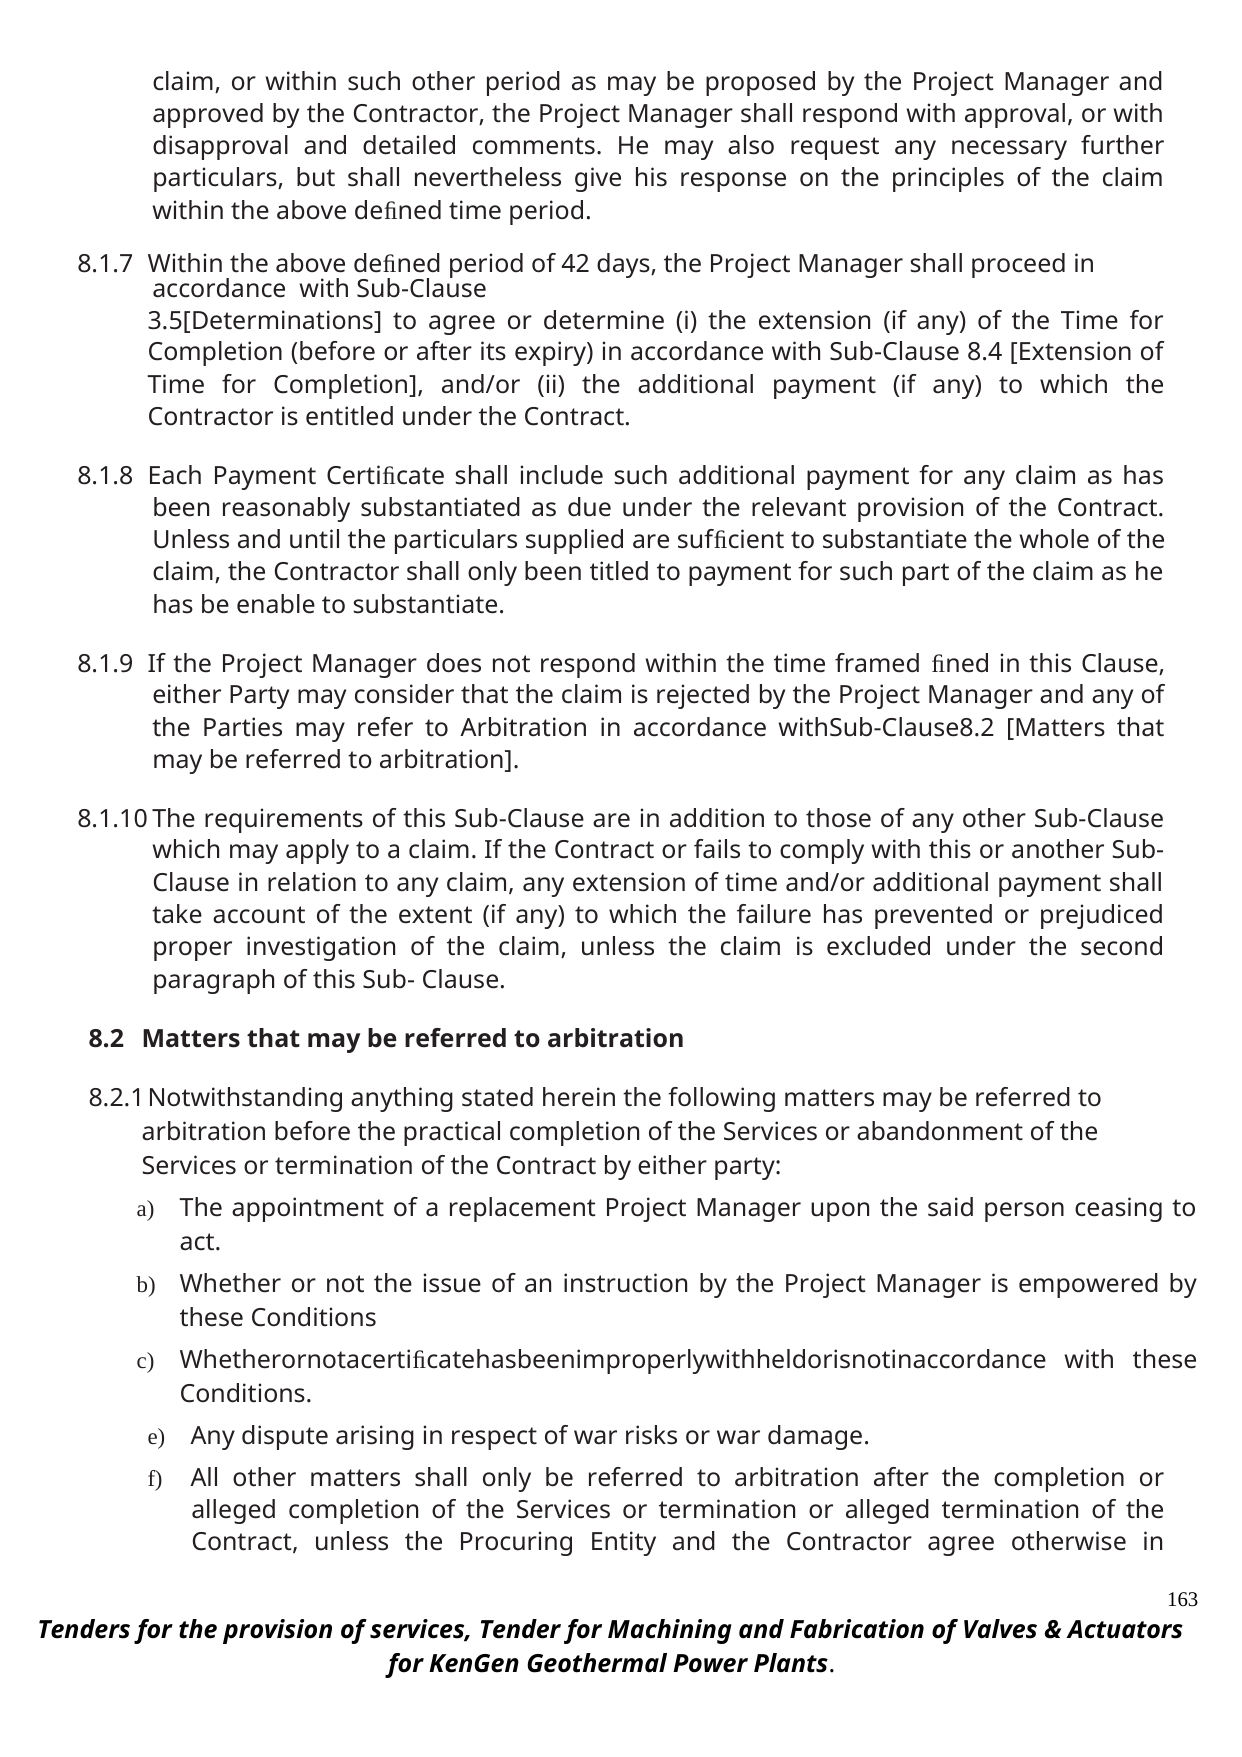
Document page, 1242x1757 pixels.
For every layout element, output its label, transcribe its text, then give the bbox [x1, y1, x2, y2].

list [77, 64, 1166, 226]
list If the Project Manager does not respond within the time framed ﬁned in this Clause, either Party may consider that the claim is rejected by the Project Manager and any of the Parties may refer to Arbitration in accordance withSub-Clause8.2 [Matters that may be referred to arbitration]. [77, 646, 1166, 776]
list Whetherornotacertiﬁcatehasbeenimproperlywithheldorisnotinaccordance with these Conditions. [136, 1342, 1198, 1410]
list Notwithstanding anything stated herein the following matters may be referred to arbitration before the practical completion of the Services or abandonment of the Services or termination of the Contract by either party: [88, 1079, 1198, 1182]
list The requirements of this Sub-Clause are in addition to those of any other Sub-Clause which may apply to a claim. If the Contract or fails to comply with this or another Sub-Clause in relation to any claim, any extension of time and/or additional payment shall take account of the extent (if any) to which the failure has prevented or prejudiced proper investigation of the claim, unless the claim is excluded under the second paragraph of this Sub- Clause. [77, 801, 1166, 996]
list Whether or not the issue of an instruction by the Project Manager is empowered by these Conditions [136, 1266, 1198, 1334]
list The appointment of a replacement Project Manager upon the said person ceasing to act. [136, 1190, 1198, 1258]
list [147, 1461, 1166, 1558]
list Matters that may be referred to arbitration [88, 1020, 1198, 1054]
list Each Payment Certiﬁcate shall include such additional payment for any claim as has been reasonably substantiated as due under the relevant provision of the Contract. Unless and until the particulars supplied are sufﬁcient to substantiate the whole of the claim, the Contractor shall only been titled to payment for such part of the claim as he has be enable to substantiate. [77, 458, 1166, 620]
text 3.5[Determinations] to agree or determine (i) the extension (if any) of the Time for Completion (before or after its expiry) in accordance with Sub-Clause 8.4 [Extension of Time for Completion], and/or (ii) the additional payment (if any) to which the Contractor is entitled under the Contract. [147, 303, 1166, 433]
list Within the above deﬁned period of 42 days, the Project Manager shall proceed in accordance with Sub-Clause [77, 251, 1198, 303]
list Any dispute arising in respect of war risks or war damage. [147, 1418, 1198, 1452]
